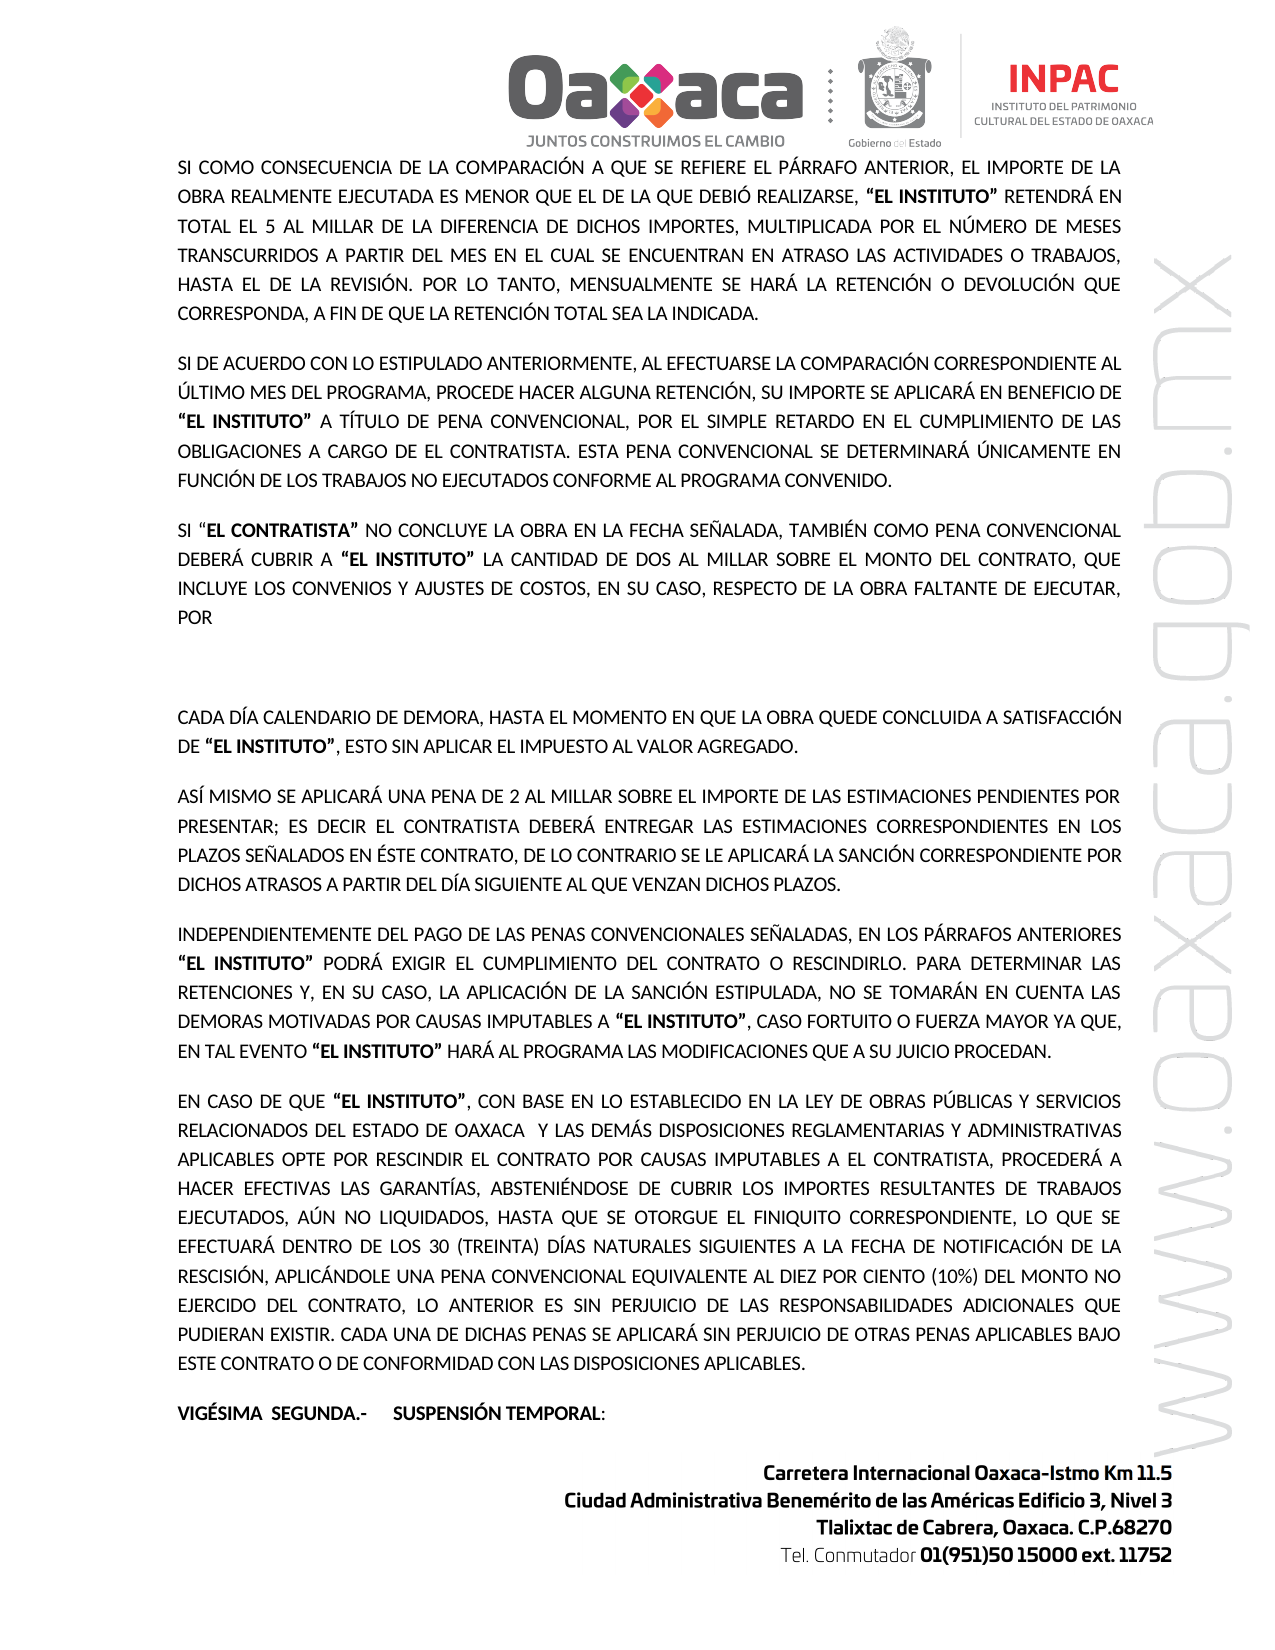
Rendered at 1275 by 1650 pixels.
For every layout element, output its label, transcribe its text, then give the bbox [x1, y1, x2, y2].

text CADA DÍA CALENDARIO DE DEMORA, HASTA EL MOMENTO EN QUE LA OBRA QUEDE CONCLUIDA A SATISFACCIÓN DE “EL INSTITUTO”, ESTO SIN APLICAR EL IMPUESTO AL VALOR AGREGADO. [177, 704, 1122, 759]
picture [508, 26, 1154, 147]
text ASÍ MISMO SE APLICARÁ UNA PENA DE 2 AL MILLAR SOBRE EL IMPORTE DE LAS ESTIMACIONES PENDIENTES POR PRESENTAR; ES DECIR EL CONTRATISTA DEBERÁ ENTREGAR LAS ESTIMACIONES CORRESPONDIENTES EN LOS PLAZOS SEÑALADOS EN ÉSTE CONTRATO, DE LO CONTRARIO SE LE APLICARÁ LA SANCIÓN CORRESPONDIENTE POR DICHOS ATRASOS A PARTIR DEL DÍA SIGUIENTE AL QUE VENZAN DICHOS PLAZOS. [177, 784, 1122, 897]
text INDEPENDIENTEMENTE DEL PAGO DE LAS PENAS CONVENCIONALES SEÑALADAS, EN LOS PÁRRAFOS ANTERIORES “EL INSTITUTO” PODRÁ EXIGIR EL CUMPLIMIENTO DEL CONTRATO O RESCINDIRLO. PARA DETERMINAR LAS RETENCIONES Y, EN SU CASO, LA APLICACIÓN DE LA SANCIÓN ESTIPULADA, NO SE TOMARÁN EN CUENTA LAS DEMORAS MOTIVADAS POR CAUSAS IMPUTABLES A “EL INSTITUTO”, CASO FORTUITO O FUERZA MAYOR YA QUE, EN TAL EVENTO “EL INSTITUTO” HARÁ AL PROGRAMA LAS MODIFICACIONES QUE A SU JUICIO PROCEDAN. [177, 921, 1122, 1063]
text SI “EL CONTRATISTA” NO CONCLUYE LA OBRA EN LA FECHA SEÑALADA, TAMBIÉN COMO PENA CONVENCIONAL DEBERÁ CUBRIR A “EL INSTITUTO” LA CANTIDAD DE DOS AL MILLAR SOBRE EL MONTO DEL CONTRATO, QUE INCLUYE LOS CONVENIOS Y AJUSTES DE COSTOS, EN SU CASO, RESPECTO DE LA OBRA FALTANTE DE EJECUTAR, POR [177, 517, 1122, 630]
text EN CASO DE QUE “EL INSTITUTO”, CON BASE EN LO ESTABLECIDO EN LA LEY DE OBRAS PÚBLICAS Y SERVICIOS RELACIONADOS DEL ESTADO DE OAXACA Y LAS DEMÁS DISPOSICIONES REGLAMENTARIAS Y ADMINISTRATIVAS APLICABLES OPTE POR RESCINDIR EL CONTRATO POR CAUSAS IMPUTABLES A EL CONTRATISTA, PROCEDERÁ A HACER EFECTIVAS LAS GARANTÍAS, ABSTENIÉNDOSE DE CUBRIR LOS IMPORTES RESULTANTES DE TRABAJOS EJECUTADOS, AÚN NO LIQUIDADOS, HASTA QUE SE OTORGUE EL FINIQUITO CORRESPONDIENTE, LO QUE SE EFECTUARÁ DENTRO DE LOS 30 (TREINTA) DÍAS NATURALES SIGUIENTES A LA FECHA DE NOTIFICACIÓN DE LA RESCISIÓN, APLICÁNDOLE UNA PENA CONVENCIONAL EQUIVALENTE AL DIEZ POR CIENTO (10%) DEL MONTO NO EJERCIDO DEL CONTRATO, LO ANTERIOR ES SIN PERJUICIO DE LAS RESPONSABILIDADES ADICIONALES QUE PUDIERAN EXISTIR. CADA UNA DE DICHAS PENAS SE APLICARÁ SIN PERJUICIO DE OTRAS PENAS APLICABLES BAJO ESTE CONTRATO O DE CONFORMIDAD CON LAS DISPOSICIONES APLICABLES. [177, 1088, 1122, 1376]
text SI COMO CONSECUENCIA DE LA COMPARACIÓN A QUE SE REFIERE EL PÁRRAFO ANTERIOR, EL IMPORTE DE LA OBRA REALMENTE EJECUTADA ES MENOR QUE EL DE LA QUE DEBIÓ REALIZARSE, “EL INSTITUTO” RETENDRÁ EN TOTAL EL 5 AL MILLAR DE LA DIFERENCIA DE DICHOS IMPORTES, MULTIPLICADA POR EL NÚMERO DE MESES TRANSCURRIDOS A PARTIR DEL MES EN EL CUAL SE ENCUENTRAN EN ATRASO LAS ACTIVIDADES O TRABAJOS, HASTA EL DE LA REVISIÓN. POR LO TANTO, MENSUALMENTE SE HARÁ LA RETENCIÓN O DEVOLUCIÓN QUE CORRESPONDA, A FIN DE QUE LA RETENCIÓN TOTAL SEA LA INDICADA. [177, 154, 1122, 326]
picture [550, 207, 1250, 1575]
text VIGÉSIMA SEGUNDA.- SUSPENSIÓN TEMPORAL: [177, 1400, 1122, 1426]
text SI DE ACUERDO CON LO ESTIPULADO ANTERIORMENTE, AL EFECTUARSE LA COMPARACIÓN CORRESPONDIENTE AL ÚLTIMO MES DEL PROGRAMA, PROCEDE HACER ALGUNA RETENCIÓN, SU IMPORTE SE APLICARÁ EN BENEFICIO DE “EL INSTITUTO” A TÍTULO DE PENA CONVENCIONAL, POR EL SIMPLE RETARDO EN EL CUMPLIMIENTO DE LAS OBLIGACIONES A CARGO DE EL CONTRATISTA. ESTA PENA CONVENCIONAL SE DETERMINARÁ ÚNICAMENTE EN FUNCIÓN DE LOS TRABAJOS NO EJECUTADOS CONFORME AL PROGRAMA CONVENIDO. [177, 350, 1122, 492]
